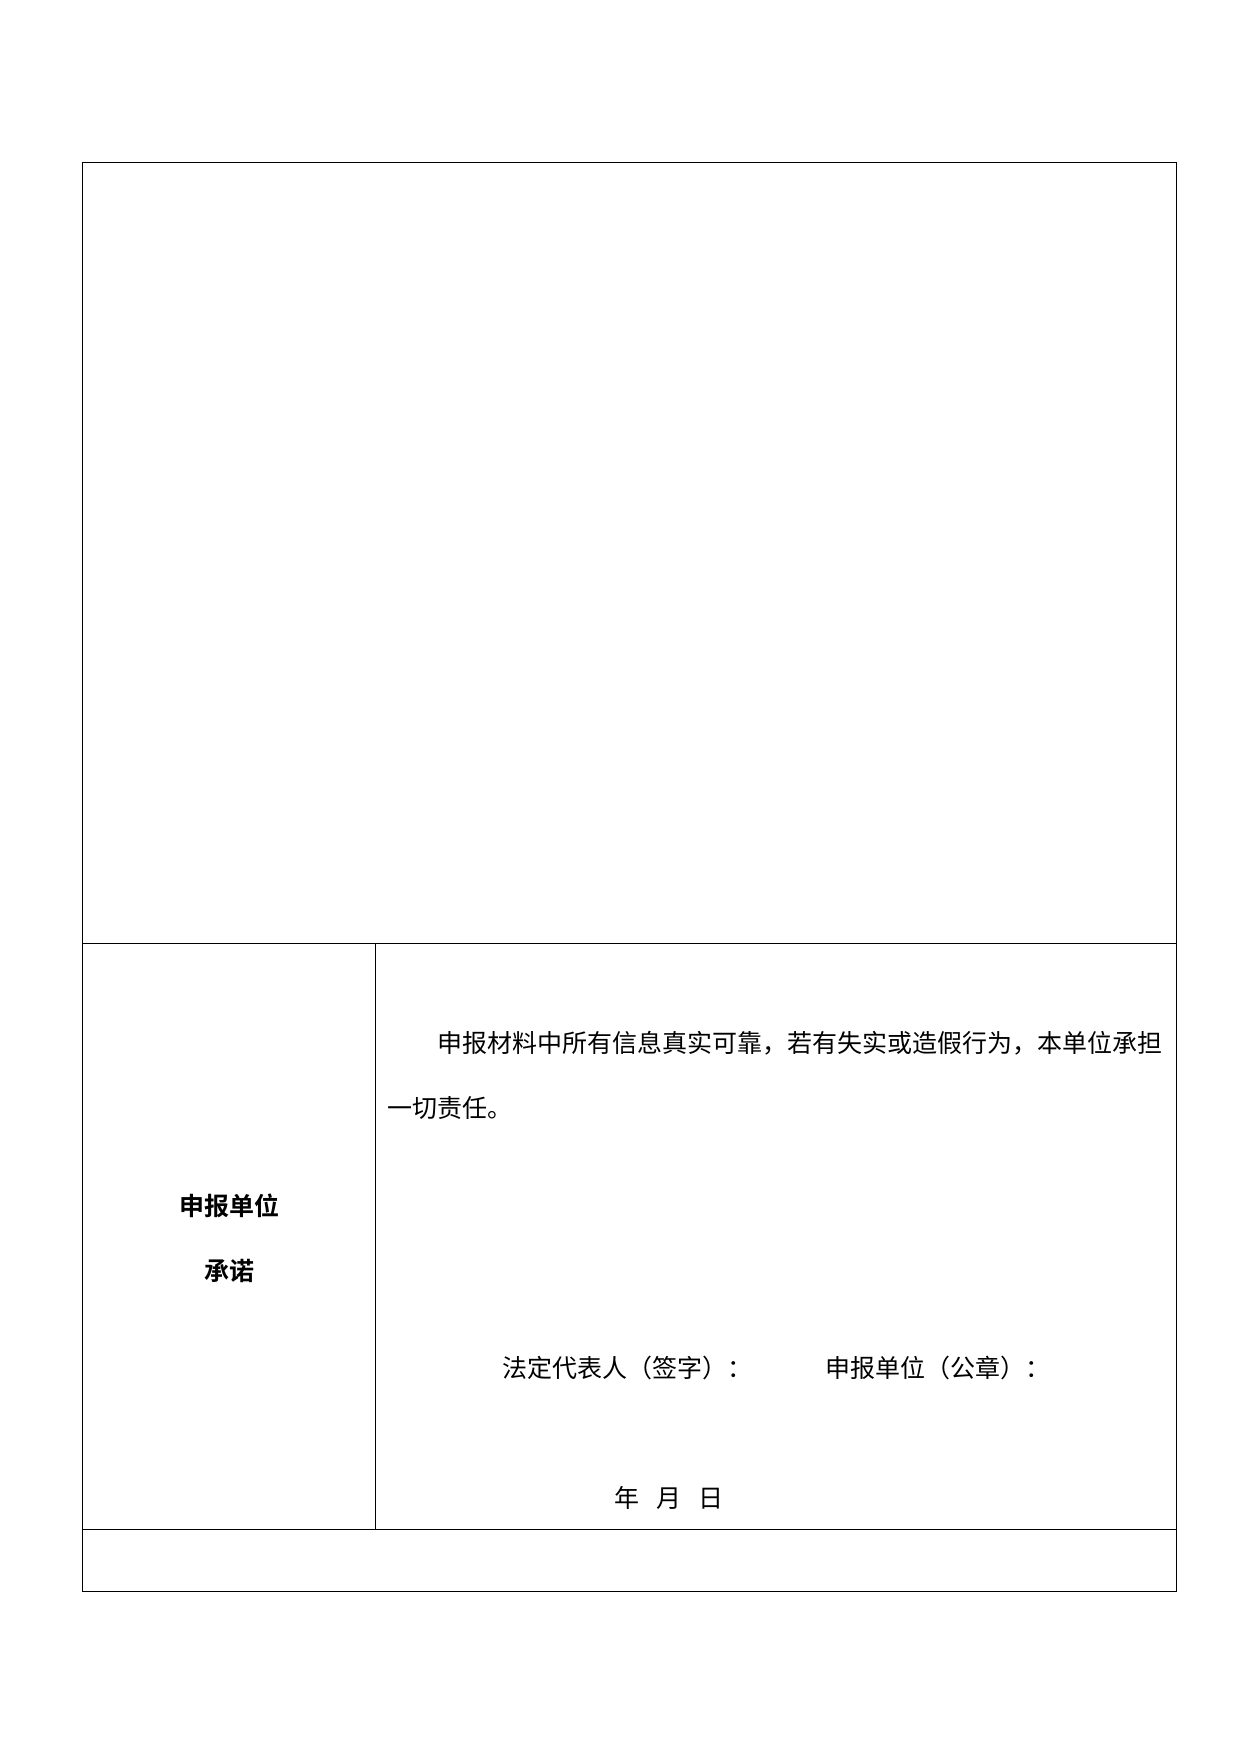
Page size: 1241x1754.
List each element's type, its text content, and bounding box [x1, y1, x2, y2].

table_cell [83, 163, 1176, 943]
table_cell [83, 1530, 1176, 1591]
table_cell 申报材料中所有信息真实可靠，若有失实或造假行为，本单位承担一切责任。 法定代表人（签字）： 申报单位（公章）： 年 月 日 [376, 944, 1176, 1529]
table_cell 申报单位 承诺 [83, 944, 375, 1529]
